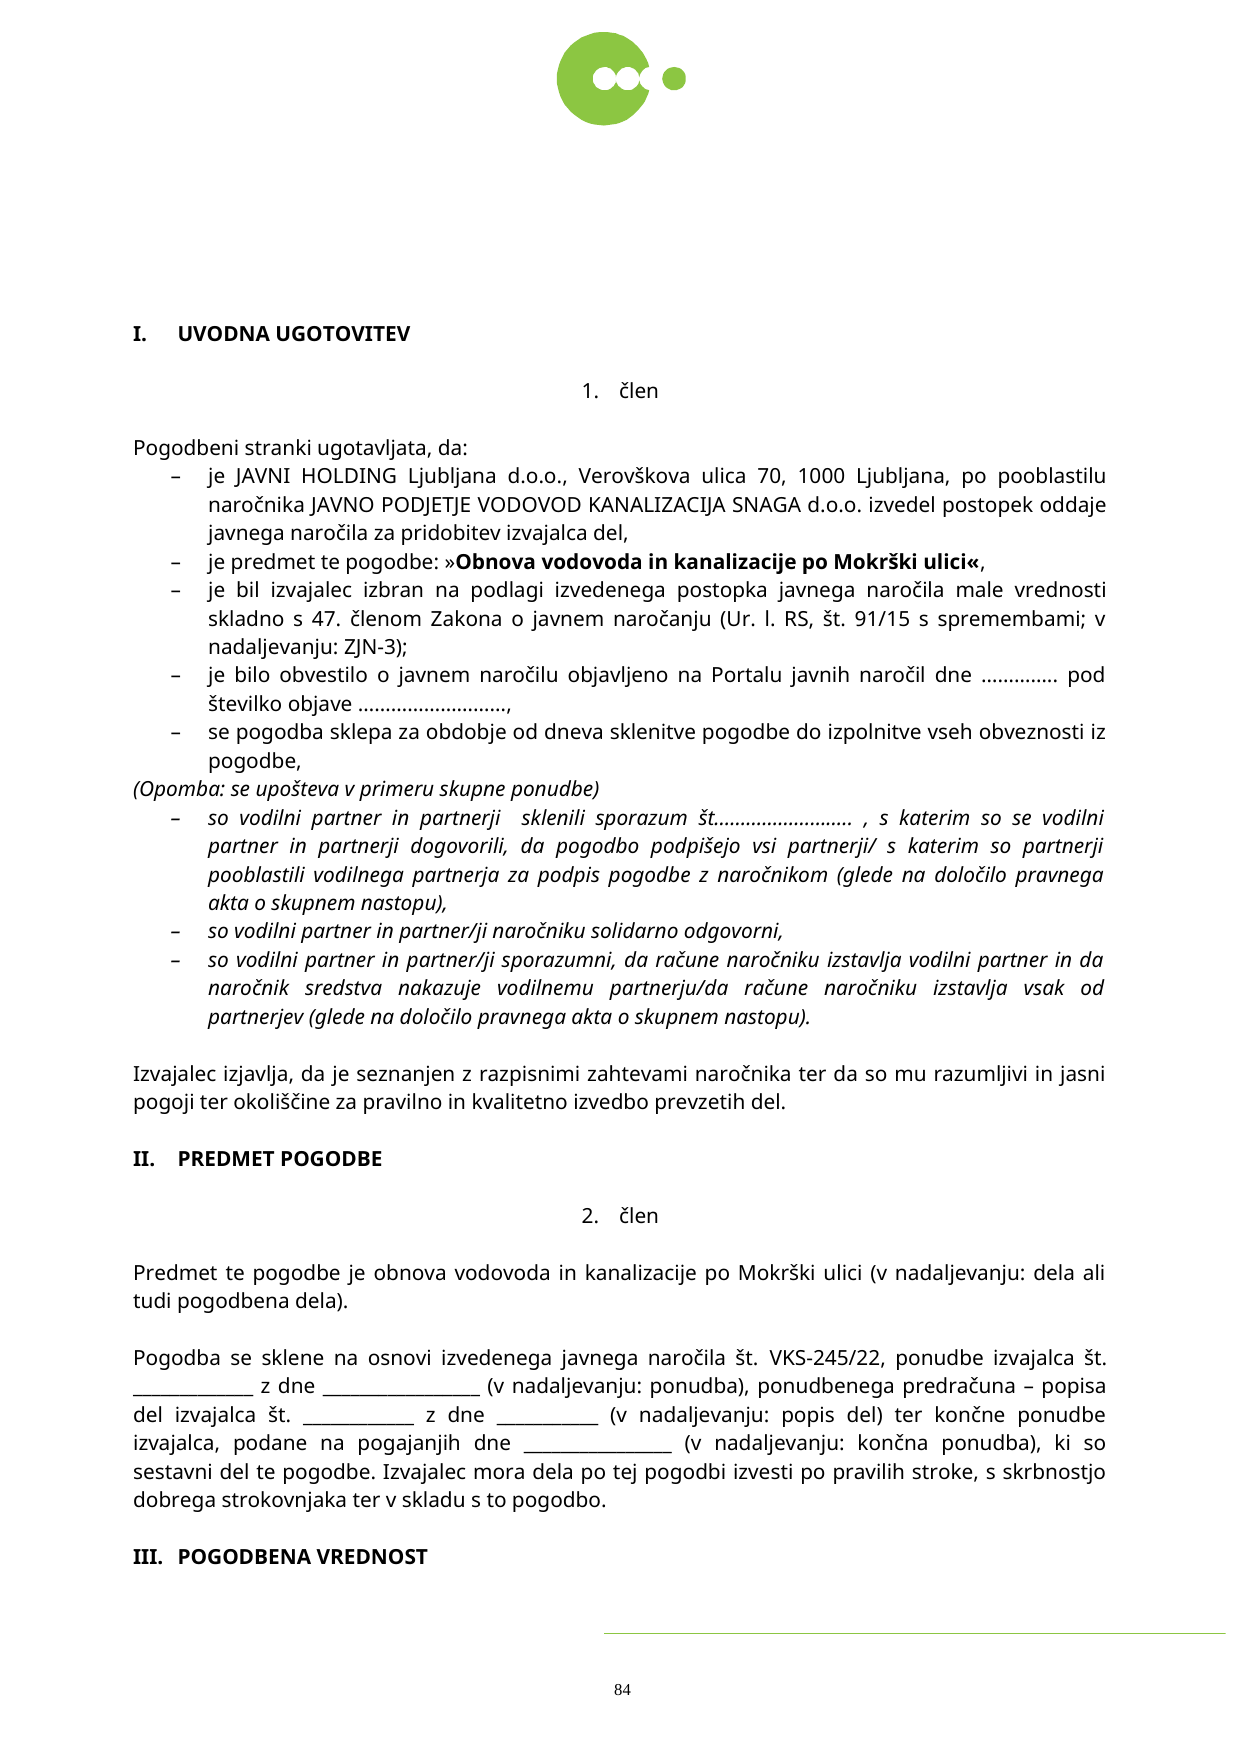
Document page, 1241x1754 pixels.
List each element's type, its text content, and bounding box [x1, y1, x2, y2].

list je predmet te pogodbe: »Obnova vodovoda in kanalizacije po Mokrški ulici«, [170, 547, 1107, 575]
list UVODNA UGOTOVITEV [133, 319, 1107, 348]
text (Opomba: se upošteva v primeru skupne ponudbe) [133, 774, 1107, 803]
list je bil izvajalec izbran na podlagi izvedenega postopka javnega naročila male vrednosti skladno s 47. členom Zakona o javnem naročanju (Ur. l. RS, št. 91/15 s spremembami; v nadaljevanju: ZJN-3); [170, 575, 1107, 661]
list so vodilni partner in partner/ji naročniku solidarno odgovorni, [170, 917, 1107, 945]
list PREDMET POGODBE [133, 1144, 1107, 1172]
text Predmet te pogodbe je obnova vodovoda in kanalizacije po Mokrški ulici (v nadaljevanju: dela ali tudi pogodbena dela). [133, 1258, 1107, 1315]
text Pogodba se sklene na osnovi izvedenega javnega naročila št. VKS-245/22, ponudbe izvajalca št. _____________ z dne _________________ (v nadaljevanju: ponudba), ponudbenega predračuna – popisa del izvajalca št. ____________ z dne ___________ (v nadaljevanju: popis del) ter končne ponudbe izvajalca, podane na pogajanjih dne ________________ (v nadaljevanju: končna ponudba), ki so sestavni del te pogodbe. Izvajalec mora dela po tej pogodbi izvesti po pravilih stroke, s skrbnostjo dobrega strokovnjaka ter v skladu s to pogodbo. [133, 1343, 1107, 1514]
text Izvajalec izjavlja, da je seznanjen z razpisnimi zahtevami naročnika ter da so mu razumljivi in jasni pogoji ter okoliščine za pravilno in kvalitetno izvedbo prevzetih del. [133, 1059, 1107, 1116]
list so vodilni partner in partner/ji sporazumni, da račune naročniku izstavlja vodilni partner in da naročnik sredstva nakazuje vodilnemu partnerju/da račune naročniku izstavlja vsak od partnerjev (glede na določilo pravnega akta o skupnem nastopu). [170, 945, 1107, 1030]
list člen [133, 1201, 1107, 1229]
list so vodilni partner in partnerji sklenili sporazum št…………………….. , s katerim so se vodilni partner in partnerji dogovorili, da pogodbo podpišejo vsi partnerji/ s katerim so partnerji pooblastili vodilnega partnerja za podpis pogodbe z naročnikom (glede na določilo pravnega akta o skupnem nastopu), [170, 803, 1107, 917]
text Pogodbeni stranki ugotavljata, da: [133, 433, 1107, 462]
list se pogodba sklepa za obdobje od dneva sklenitve pogodbe do izpolnitve vseh obveznosti iz pogodbe, [170, 717, 1107, 774]
list POGODBENA VREDNOST [133, 1542, 1107, 1571]
list člen [133, 376, 1107, 405]
list je bilo obvestilo o javnem naročilu objavljeno na Portalu javnih naročil dne ………….. pod številko objave ………………………, [170, 661, 1107, 717]
list je JAVNI HOLDING Ljubljana d.o.o., Verovškova ulica 70, 1000 Ljubljana, po pooblastilu naročnika JAVNO PODJETJE VODOVOD KANALIZACIJA SNAGA d.o.o. izvedel postopek oddaje javnega naročila za pridobitev izvajalca del, [170, 462, 1107, 547]
